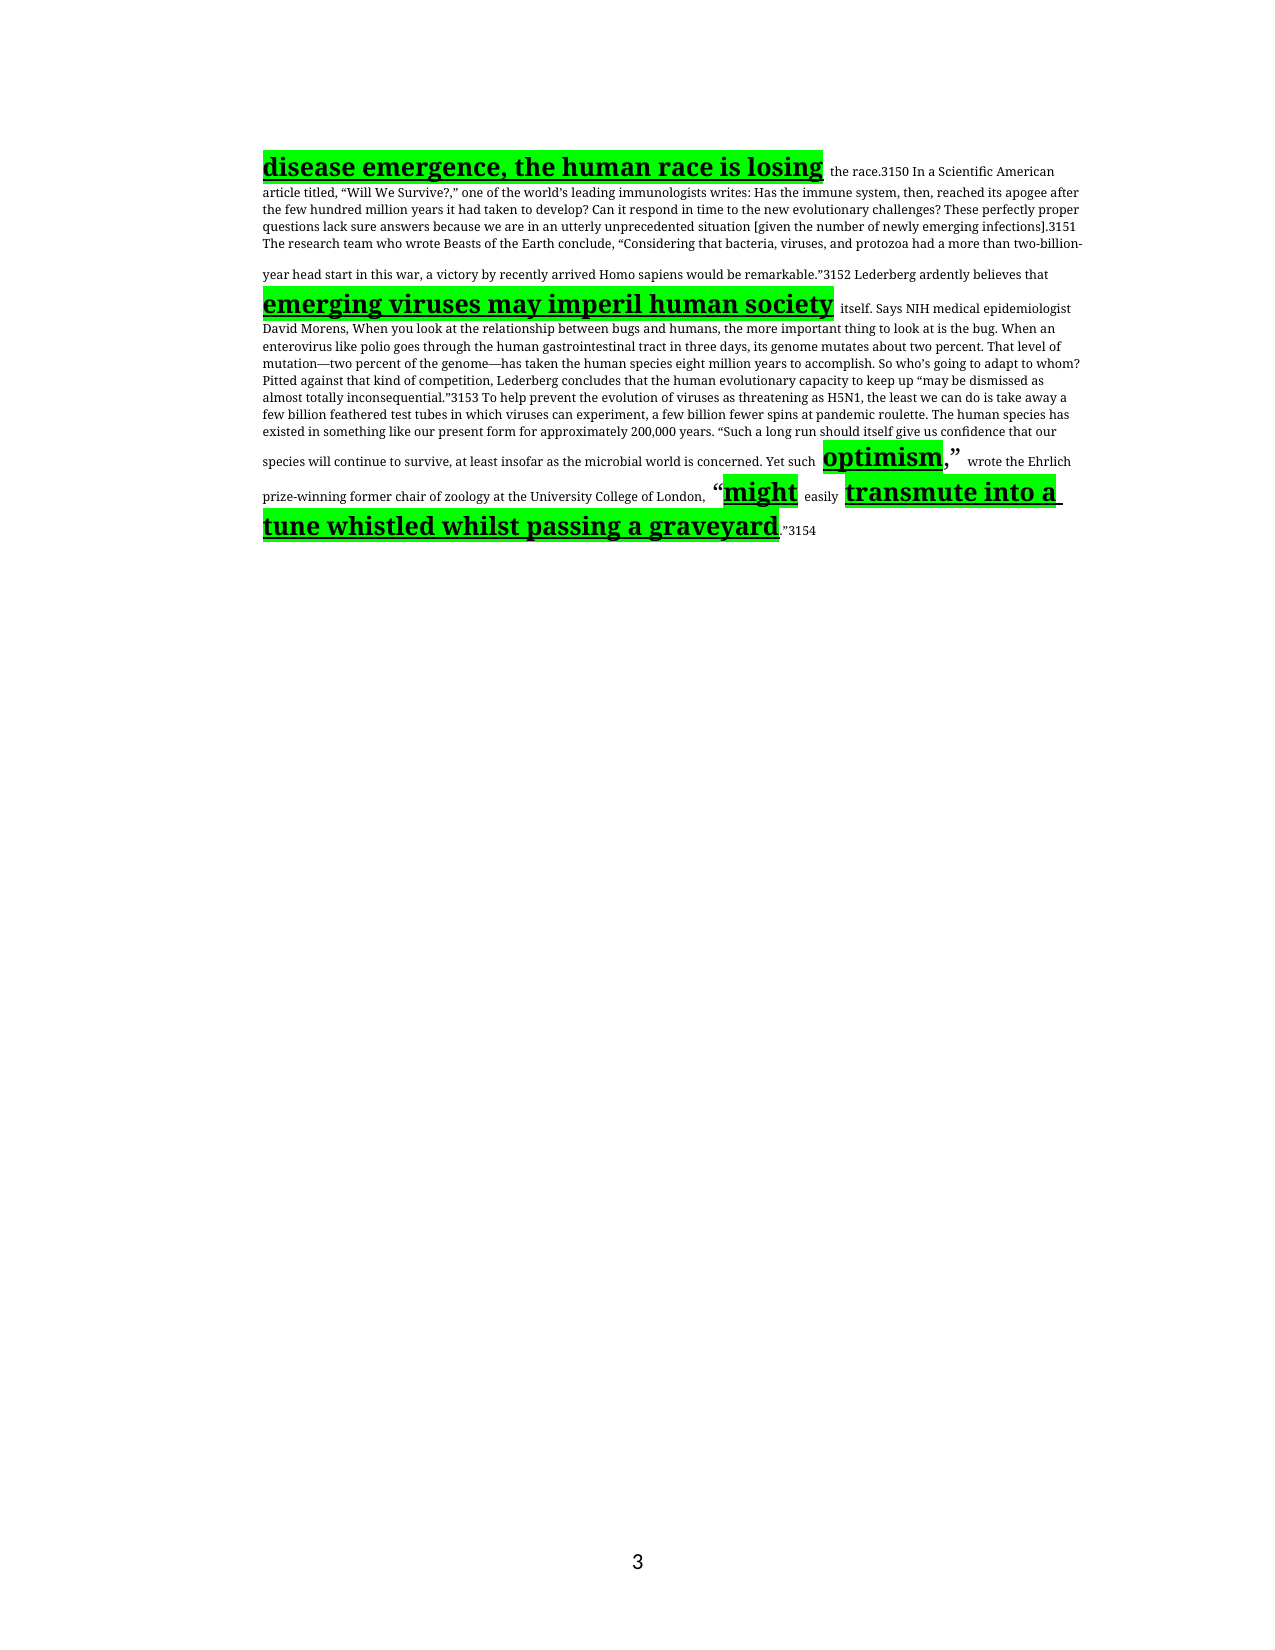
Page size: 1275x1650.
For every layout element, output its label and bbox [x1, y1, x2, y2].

text [262, 150, 1087, 542]
